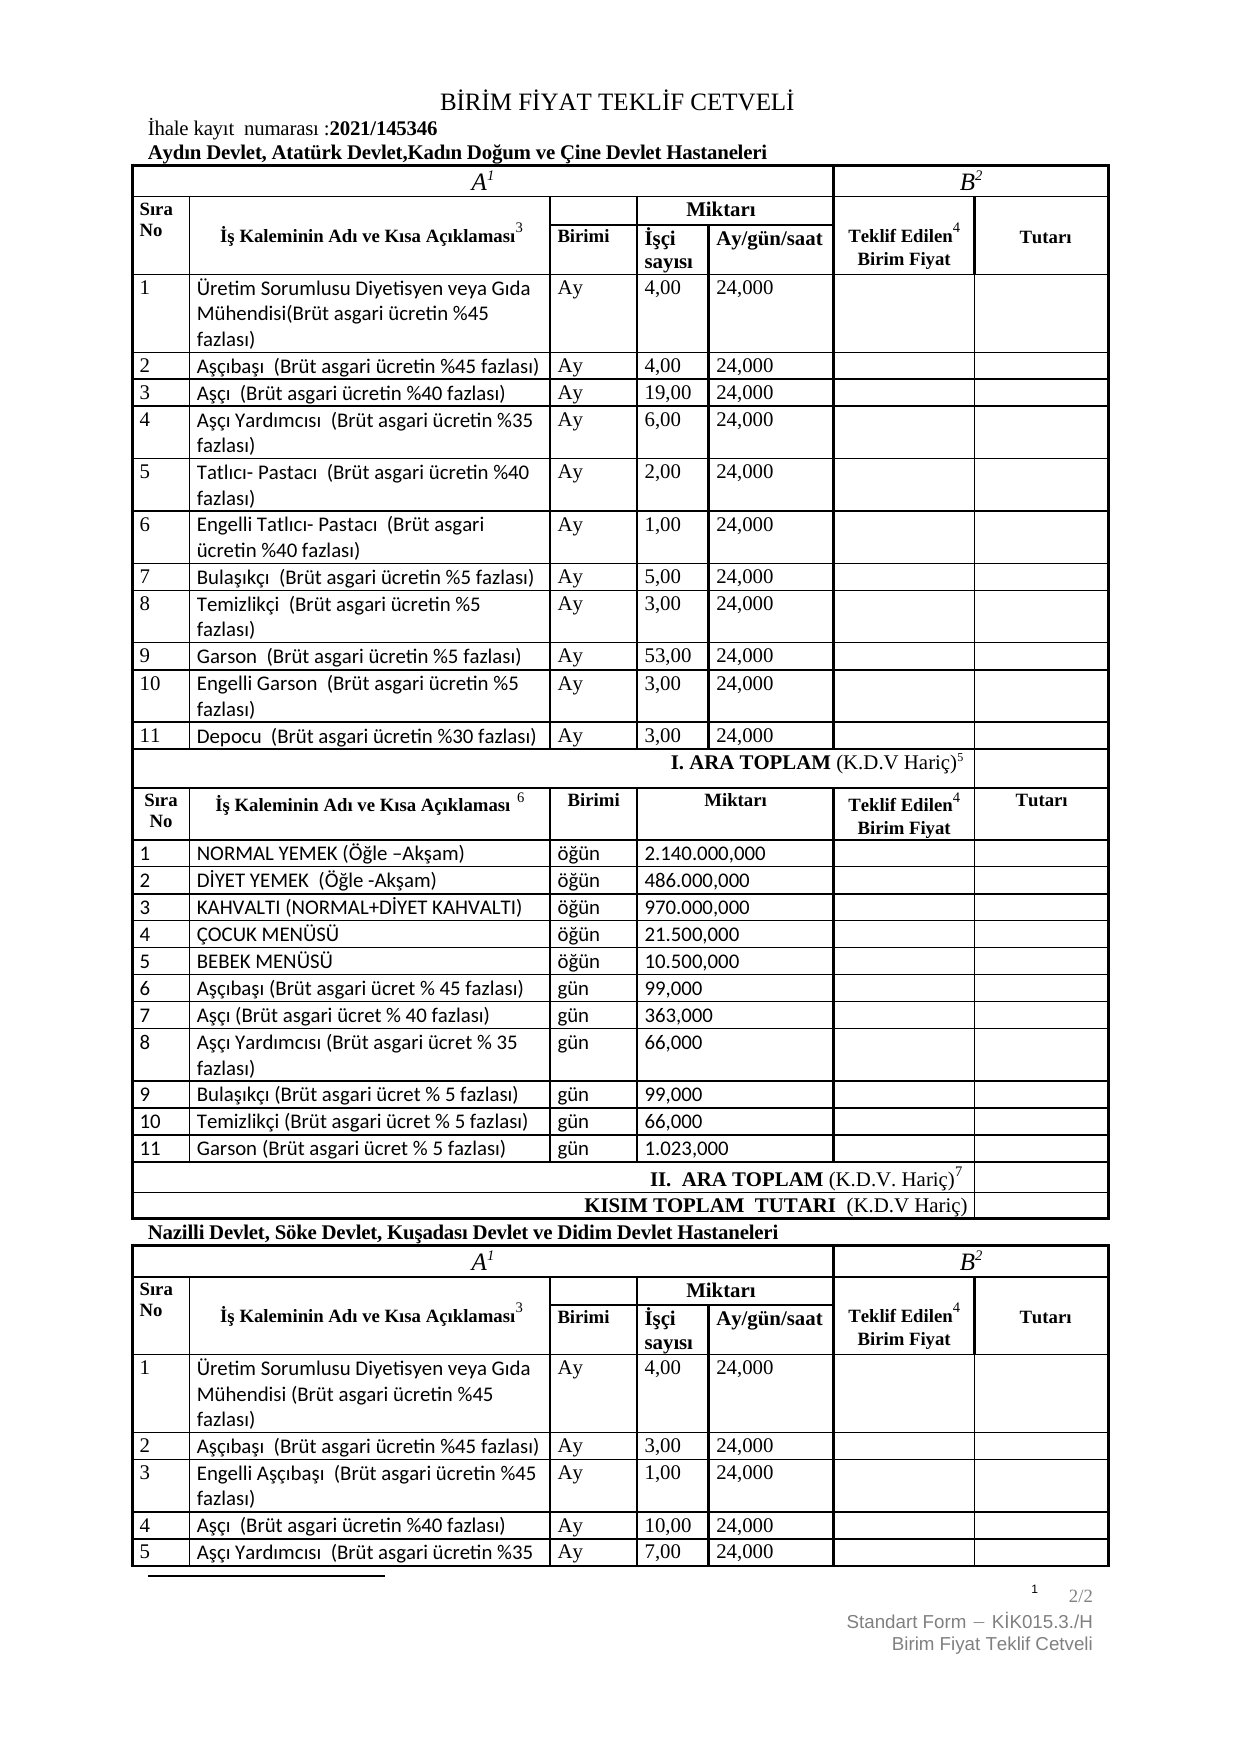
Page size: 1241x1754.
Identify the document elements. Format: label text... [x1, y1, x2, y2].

table_cell Aşçı Yardımcısı (Brüt asgari ücretin %35 fazlası) [190, 407, 549, 458]
table_cell 24,000 [710, 407, 832, 458]
table_cell [835, 512, 974, 562]
table_cell [975, 1540, 1107, 1565]
table_cell 3,00 [638, 671, 707, 721]
table_cell [835, 1355, 974, 1432]
table_cell 3,00 [638, 1433, 707, 1458]
table_cell KISIM TOPLAM TUTARI (K.D.V Hariç) [134, 1193, 974, 1217]
text Nazilli Devlet, Söke Devlet, Kuşadası Devlet ve Didim Devlet Hastaneleri [148, 1220, 1093, 1244]
table_cell 5 [134, 1540, 189, 1565]
table_cell 66,000 [638, 1109, 832, 1134]
table_cell [975, 1002, 1107, 1028]
table_cell [975, 591, 1107, 642]
table_cell [975, 353, 1107, 378]
text BİRİM FİYAT TEKLİF CETVELİ [148, 87, 1093, 116]
table_cell Ay [551, 723, 636, 748]
table_cell 24,000 [710, 1513, 832, 1538]
table_cell [975, 459, 1107, 510]
table_cell 363,000 [638, 1002, 832, 1028]
table_cell [835, 921, 974, 947]
table_cell [975, 1433, 1107, 1458]
table_cell [835, 975, 974, 1001]
table_cell 3 [134, 1460, 189, 1511]
table_cell Ay/gün/saat [710, 226, 832, 273]
text İhale kayıt numarası :2021/145346 [148, 116, 1093, 140]
table_cell 10,00 [638, 1513, 707, 1538]
table_cell 53,00 [638, 643, 707, 669]
table_cell [975, 1163, 1107, 1191]
table_cell [835, 948, 974, 974]
table_cell Sıra No [134, 1278, 189, 1354]
table_cell Aşçı (Brüt asgari ücretin %40 fazlası) [190, 380, 549, 405]
table_cell 4 [134, 407, 189, 458]
table_cell Sıra No [134, 789, 189, 839]
table_cell 10.500,000 [638, 948, 832, 974]
table_cell [835, 1029, 974, 1080]
table_cell 1,00 [638, 1460, 707, 1511]
table_cell ÇOCUK MENÜSÜ [190, 921, 549, 947]
table_cell [835, 867, 974, 893]
table_cell [835, 723, 974, 748]
table_cell [975, 1029, 1107, 1080]
table_cell [975, 643, 1107, 669]
table_cell Tutarı [976, 1278, 1107, 1354]
table_cell 24,000 [710, 275, 832, 351]
table_cell Miktarı [638, 789, 832, 839]
table_cell Aşçı (Brüt asgari ücretin %40 fazlası) [190, 1513, 549, 1538]
table_cell Bulaşıkçı (Brüt asgari ücretin %5 fazlası) [190, 564, 549, 589]
table_cell Teklif Edilen4 Birim Fiyat [835, 789, 974, 839]
table_cell 4 [134, 921, 189, 947]
table_cell [975, 671, 1107, 721]
table_cell [975, 1513, 1107, 1538]
table_cell Garson (Brüt asgari ücret % 5 fazlası) [190, 1136, 549, 1161]
table_cell 2,00 [638, 459, 707, 510]
table_cell Tutarı [976, 197, 1107, 273]
table_cell [975, 867, 1107, 893]
table_cell öğün [551, 867, 636, 893]
table_cell [975, 380, 1107, 405]
table_cell [975, 1355, 1107, 1432]
table_cell 3,00 [638, 591, 707, 642]
table_cell 8 [134, 591, 189, 642]
table_cell Ay [551, 1460, 636, 1511]
table_cell [835, 1082, 974, 1107]
table_cell Ay [551, 643, 636, 669]
table_cell [835, 1002, 974, 1028]
table_cell Ay [551, 407, 636, 458]
table_cell gün [551, 1029, 636, 1080]
table_cell Engelli Aşçıbaşı (Brüt asgari ücretin %45 fazlası) [190, 1460, 549, 1511]
table_cell 24,000 [710, 512, 832, 562]
table_cell 2 [134, 1433, 189, 1458]
table_cell [835, 671, 974, 721]
table_cell gün [551, 1109, 636, 1134]
table_cell [975, 275, 1107, 351]
table_cell 66,000 [638, 1029, 832, 1080]
table_cell 5 [134, 459, 189, 510]
table_cell Teklif Edilen4 Birim Fiyat [835, 197, 973, 273]
table_cell 4,00 [638, 353, 707, 378]
table_cell 7 [134, 564, 189, 589]
table_cell [835, 564, 974, 589]
table_cell [835, 591, 974, 642]
table_cell İş Kaleminin Adı ve Kısa Açıklaması 6 [190, 789, 549, 839]
table_cell [835, 1109, 974, 1134]
table_cell 7,00 [638, 1540, 707, 1565]
table_cell [975, 512, 1107, 562]
table_cell öğün [551, 921, 636, 947]
table_cell 21.500,000 [638, 921, 832, 947]
table_cell 6,00 [638, 407, 707, 458]
table_cell İşçi sayısı [638, 226, 707, 273]
table_cell DİYET YEMEK (Öğle -Akşam) [190, 867, 549, 893]
table_cell [975, 975, 1107, 1001]
table_cell Tatlıcı- Pastacı (Brüt asgari ücretin %40 fazlası) [190, 459, 549, 510]
table_cell Tutarı [975, 789, 1107, 839]
table_cell [975, 564, 1107, 589]
table_cell 486.000,000 [638, 867, 832, 893]
table_cell [551, 1278, 636, 1304]
table_cell Aşçıbaşı (Brüt asgari ücretin %45 fazlası) [190, 353, 549, 378]
table_cell 5,00 [638, 564, 707, 589]
table_cell 3 [134, 895, 189, 920]
table_cell [975, 407, 1107, 458]
table_cell Üretim Sorumlusu Diyetisyen veya Gıda Mühendisi (Brüt asgari ücretin %45 fazlası) [190, 1355, 549, 1432]
table_cell [975, 1109, 1107, 1134]
table_cell 2.140.000,000 [638, 841, 832, 866]
table_cell 8 [134, 1029, 189, 1080]
table_cell [835, 1136, 974, 1161]
table_cell öğün [551, 895, 636, 920]
table_cell Ay [551, 564, 636, 589]
table_cell 24,000 [710, 671, 832, 721]
table_cell 970.000,000 [638, 895, 832, 920]
table_cell Ay [551, 1540, 636, 1565]
table_cell [835, 1513, 974, 1538]
table_cell 1 [134, 841, 189, 866]
table_cell 24,000 [710, 1460, 832, 1511]
table_cell Engelli Garson (Brüt asgari ücretin %5 fazlası) [190, 671, 549, 721]
table_cell 5 [134, 948, 189, 974]
table_cell 24,000 [710, 459, 832, 510]
table_cell Bulaşıkçı (Brüt asgari ücret % 5 fazlası) [190, 1082, 549, 1107]
table_cell öğün [551, 948, 636, 974]
table_cell 24,000 [710, 723, 832, 748]
table_cell Teklif Edilen4 Birim Fiyat [835, 1278, 973, 1354]
table_cell [975, 1136, 1107, 1161]
table_cell 7 [134, 1002, 189, 1028]
table_cell 9 [134, 643, 189, 669]
table_cell Ay [551, 671, 636, 721]
table_cell 10 [134, 1109, 189, 1134]
table_cell [975, 750, 1107, 787]
table_cell 24,000 [710, 564, 832, 589]
table_cell [975, 1460, 1107, 1511]
table_cell 6 [134, 512, 189, 562]
table_cell [835, 1460, 974, 1511]
table_cell Birimi [551, 1306, 636, 1354]
table_cell Ay [551, 591, 636, 642]
table_cell 19,00 [638, 380, 707, 405]
table_cell 24,000 [710, 1355, 832, 1432]
table_cell 6 [134, 975, 189, 1001]
table_cell 3 [134, 380, 189, 405]
table_cell [835, 1540, 974, 1565]
table_cell Ay [551, 459, 636, 510]
table_cell [835, 643, 974, 669]
table_cell Birimi [551, 226, 636, 273]
table_cell öğün [551, 841, 636, 866]
table_cell [975, 1193, 1107, 1217]
table_cell 1,00 [638, 512, 707, 562]
table_cell 2 [134, 353, 189, 378]
table_cell 24,000 [710, 591, 832, 642]
table_cell Ay/gün/saat [710, 1306, 832, 1354]
table_cell 4,00 [638, 275, 707, 351]
table_cell 4 [134, 1513, 189, 1538]
table_cell [975, 948, 1107, 974]
table_cell İşçi sayısı [638, 1306, 707, 1354]
table_cell 11 [134, 1136, 189, 1161]
table_cell Miktarı [638, 197, 832, 224]
table_cell Üretim Sorumlusu Diyetisyen veya Gıda Mühendisi(Brüt asgari ücretin %45 fazlası) [190, 275, 549, 351]
table_cell [835, 1433, 974, 1458]
table_cell Miktarı [638, 1278, 832, 1304]
table_cell İş Kaleminin Adı ve Kısa Açıklaması3 [190, 1278, 549, 1354]
table_cell Ay [551, 1355, 636, 1432]
table_cell II. ARA TOPLAM (K.D.V. Hariç)7 [134, 1163, 974, 1191]
table_cell gün [551, 1136, 636, 1161]
table_header A1 [134, 167, 832, 196]
table_cell Depocu (Brüt asgari ücretin %30 fazlası) [190, 723, 549, 748]
table_header A1 [134, 1247, 832, 1276]
table_cell [975, 723, 1107, 748]
table_cell BEBEK MENÜSÜ [190, 948, 549, 974]
table_cell Ay [551, 275, 636, 351]
table_cell 1 [134, 275, 189, 351]
table_cell 10 [134, 671, 189, 721]
table_header B2 [835, 167, 1107, 196]
table_cell [835, 407, 974, 458]
table_cell 1.023,000 [638, 1136, 832, 1161]
table_cell 11 [134, 723, 189, 748]
table_cell [835, 459, 974, 510]
table_cell [975, 921, 1107, 947]
table_cell [835, 841, 974, 866]
table_cell Aşçıbaşı (Brüt asgari ücretin %45 fazlası) [190, 1433, 549, 1458]
table_cell Ay [551, 512, 636, 562]
table_cell gün [551, 1002, 636, 1028]
table_cell Engelli Tatlıcı- Pastacı (Brüt asgari ücretin %40 fazlası) [190, 512, 549, 562]
table_cell 24,000 [710, 1433, 832, 1458]
table_cell Ay [551, 353, 636, 378]
table_cell Aşçı (Brüt asgari ücret % 40 fazlası) [190, 1002, 549, 1028]
table_cell I. ARA TOPLAM (K.D.V Hariç)5 [134, 750, 974, 787]
table_cell NORMAL YEMEK (Öğle –Akşam) [190, 841, 549, 866]
table_cell [975, 1082, 1107, 1107]
text Aydın Devlet, Atatürk Devlet,Kadın Doğum ve Çine Devlet Hastaneleri [148, 140, 1093, 164]
table_cell 99,000 [638, 975, 832, 1001]
table_cell [551, 197, 636, 224]
table_cell 4,00 [638, 1355, 707, 1432]
table_cell gün [551, 1082, 636, 1107]
table_cell Ay [551, 380, 636, 405]
table_cell İş Kaleminin Adı ve Kısa Açıklaması3 [190, 197, 549, 273]
table_cell [835, 895, 974, 920]
table_cell Temizlikçi (Brüt asgari ücretin %5 fazlası) [190, 591, 549, 642]
table_cell 2 [134, 867, 189, 893]
table_cell [975, 841, 1107, 866]
table_cell [835, 380, 974, 405]
table_cell [835, 353, 974, 378]
table_cell 1 [134, 1355, 189, 1432]
table_cell Temizlikçi (Brüt asgari ücret % 5 fazlası) [190, 1109, 549, 1134]
table_cell [835, 275, 974, 351]
table_cell Aşçı Yardımcısı (Brüt asgari ücret % 35 fazlası) [190, 1029, 549, 1080]
table_cell gün [551, 975, 636, 1001]
table_header B2 [835, 1247, 1107, 1276]
table_cell Sıra No [134, 197, 189, 273]
table_cell 3,00 [638, 723, 707, 748]
table_cell 24,000 [710, 353, 832, 378]
table_cell 24,000 [710, 380, 832, 405]
table_cell 99,000 [638, 1082, 832, 1107]
table_cell 9 [134, 1082, 189, 1107]
table_cell 24,000 [710, 1540, 832, 1565]
table_cell Aşçıbaşı (Brüt asgari ücret % 45 fazlası) [190, 975, 549, 1001]
table_cell Garson (Brüt asgari ücretin %5 fazlası) [190, 643, 549, 669]
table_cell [190, 1540, 549, 1565]
table_cell 24,000 [710, 643, 832, 669]
table_cell KAHVALTI (NORMAL+DİYET KAHVALTI) [190, 895, 549, 920]
table_cell Birimi [551, 789, 636, 839]
table_cell Ay [551, 1513, 636, 1538]
table_cell [975, 895, 1107, 920]
table_cell Ay [551, 1433, 636, 1458]
